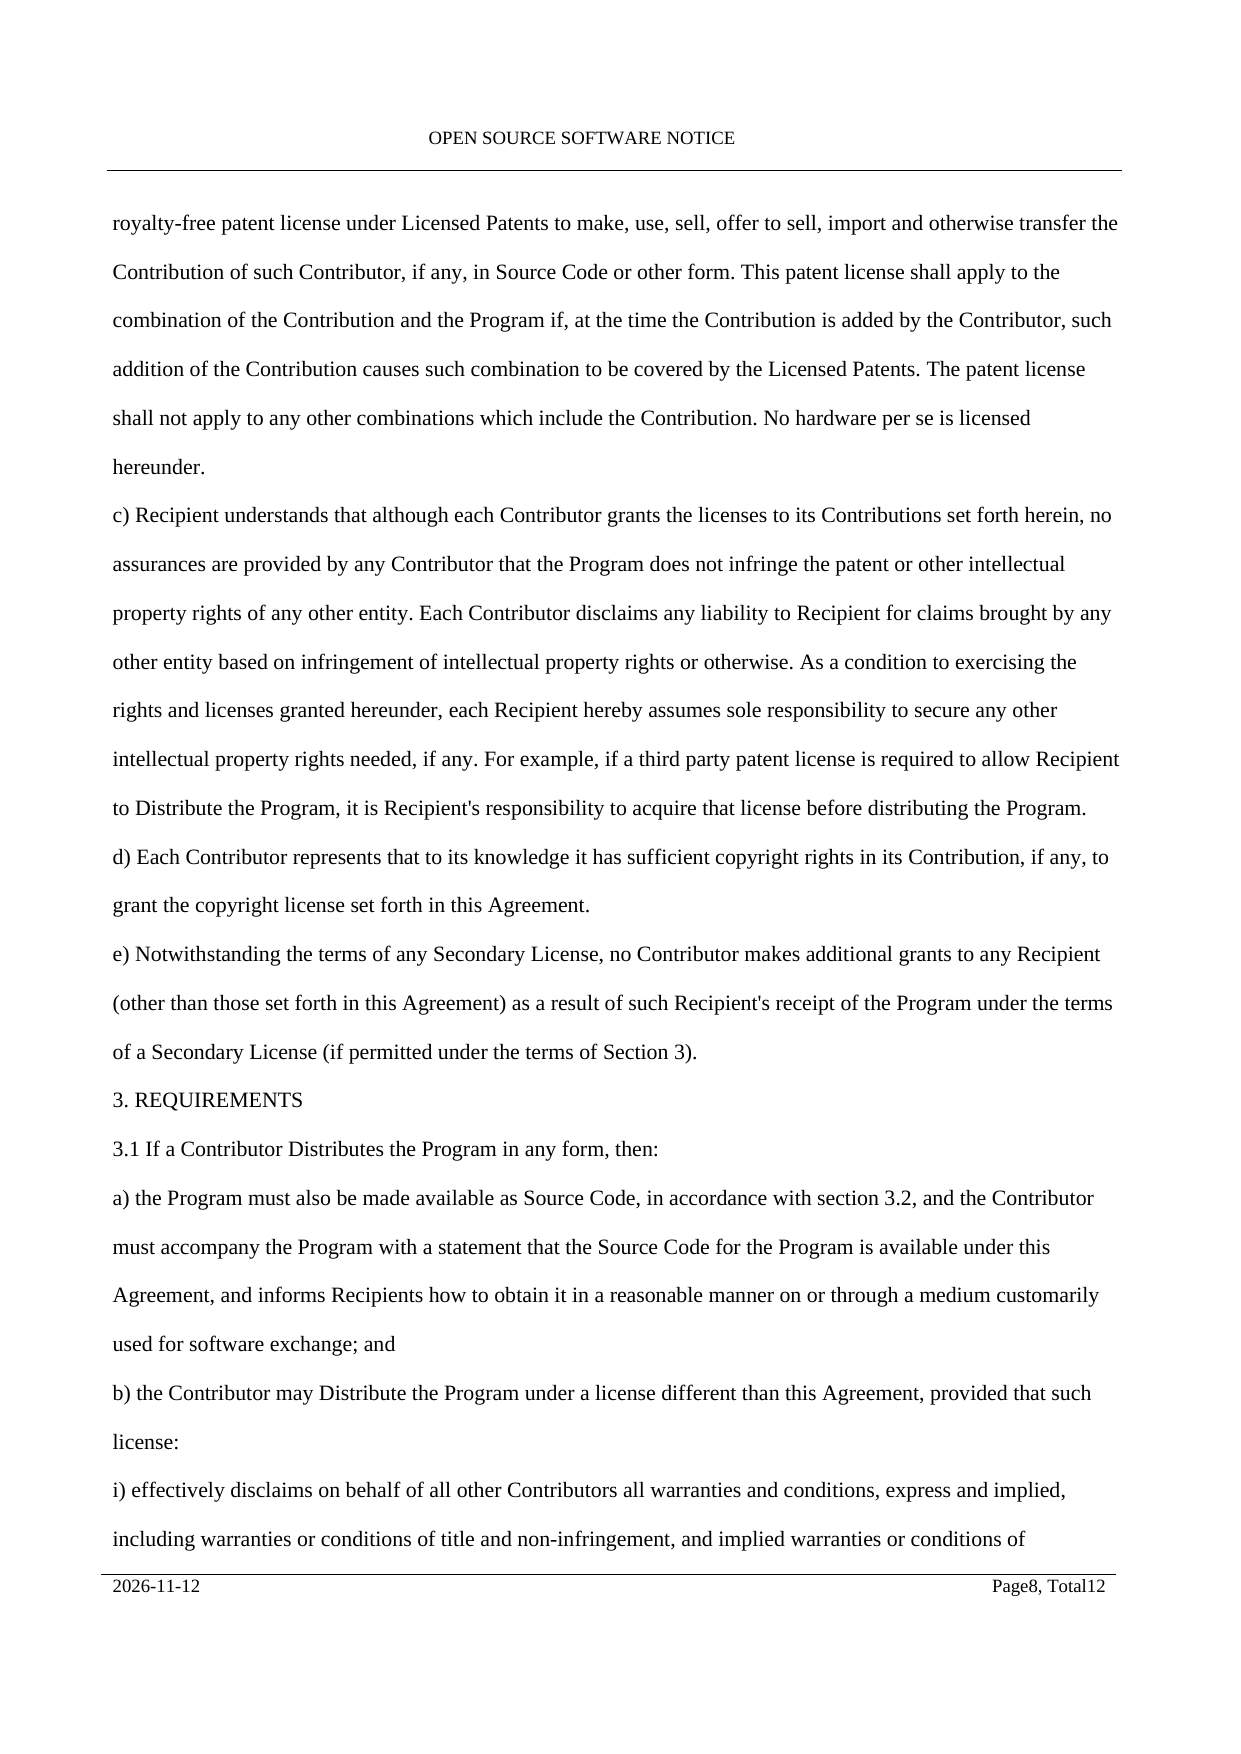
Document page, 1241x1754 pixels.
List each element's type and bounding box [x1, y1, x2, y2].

text [112, 206, 1128, 1555]
